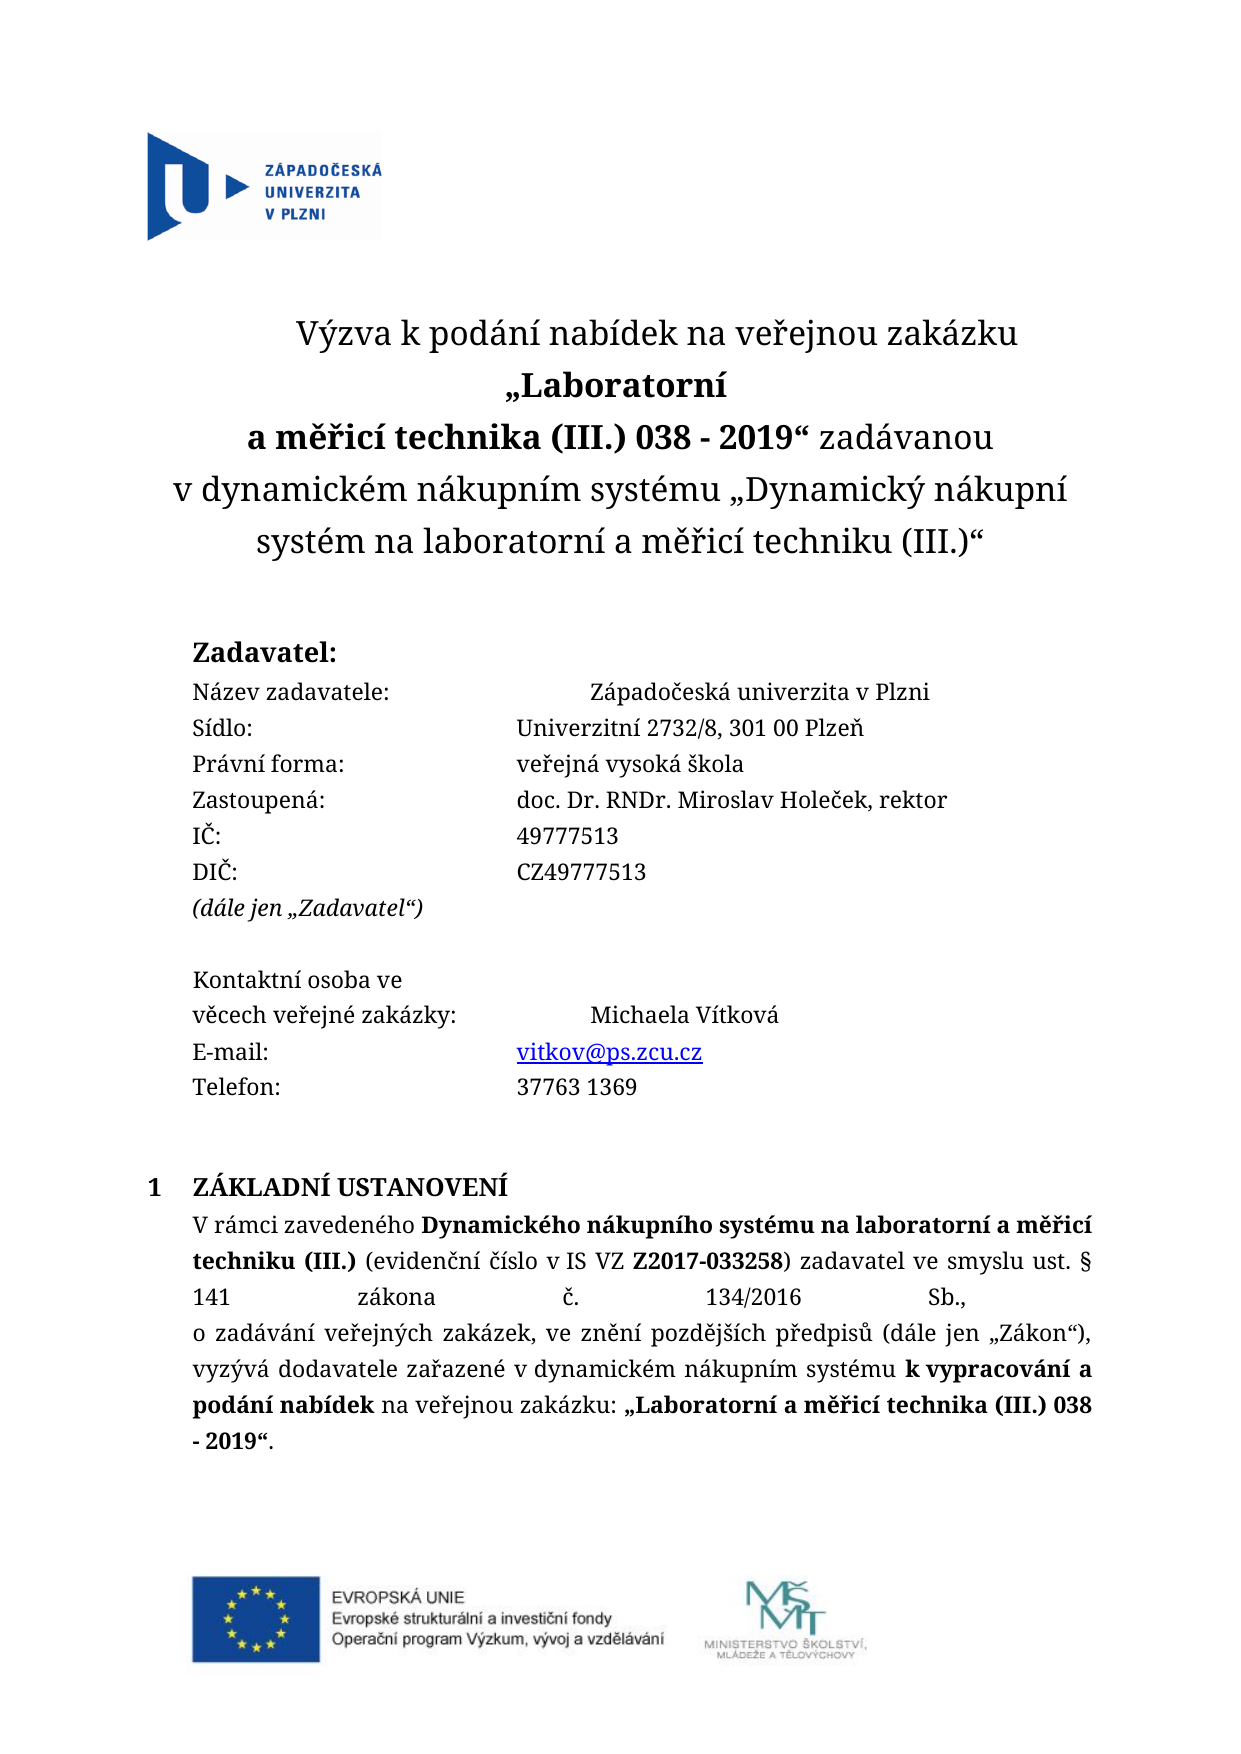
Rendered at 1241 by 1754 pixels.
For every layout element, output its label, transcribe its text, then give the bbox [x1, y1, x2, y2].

text (dále jen „Zadavatel“) [148, 892, 1093, 923]
text E-mail: vitkov@ps.zcu.cz [148, 1035, 1093, 1067]
picture [147, 1535, 904, 1705]
text Sídlo: Univerzitní 2732/8, 301 00 Plzeň [148, 712, 1093, 743]
text IČ: 49777513 [148, 820, 1093, 851]
text Telefon: 37763 1369 [148, 1071, 1093, 1103]
text DIČ: CZ49777513 [148, 856, 1093, 887]
text Výzva k podání nabídek na veřejnou zakázku „Laboratorní a měřicí technika (III.) 038 - 2019“ zadávanou v dynamickém nákupním systému „Dynamický nákupní systém na laboratorní a měřicí techniku (III.)“ [148, 309, 1093, 564]
text Kontaktní osoba ve věcech veřejné zakázky: Michaela Vítková [192, 963, 1093, 1031]
text Název zadavatele: Západočeská univerzita v Plzni [148, 676, 1093, 707]
text Zadavatel: [192, 634, 1093, 671]
subtitle ZÁKLADNÍ USTANOVENÍ [148, 1170, 1093, 1204]
text Právní forma: veřejná vysoká škola [148, 748, 1093, 779]
text Zastoupená: doc. Dr. RNDr. Miroslav Holeček, rektor [192, 784, 1093, 815]
picture [147, 132, 382, 241]
text V rámci zavedeného Dynamického nákupního systému na laboratorní a měřicí techniku (III.) (evidenční číslo v IS VZ Z2017-033258) zadavatel ve smyslu ust. § 141 zákona č. 134/2016 Sb., o zadávání veřejných zakázek, ve znění pozdějších předpisů (dále jen „Zákon“), vyzývá dodavatele zařazené v dynamickém nákupním systému k vypracování a podání nabídek na veřejnou zakázku: „Laboratorní a měřicí technika (III.) 038 - 2019“. [192, 1209, 1093, 1456]
